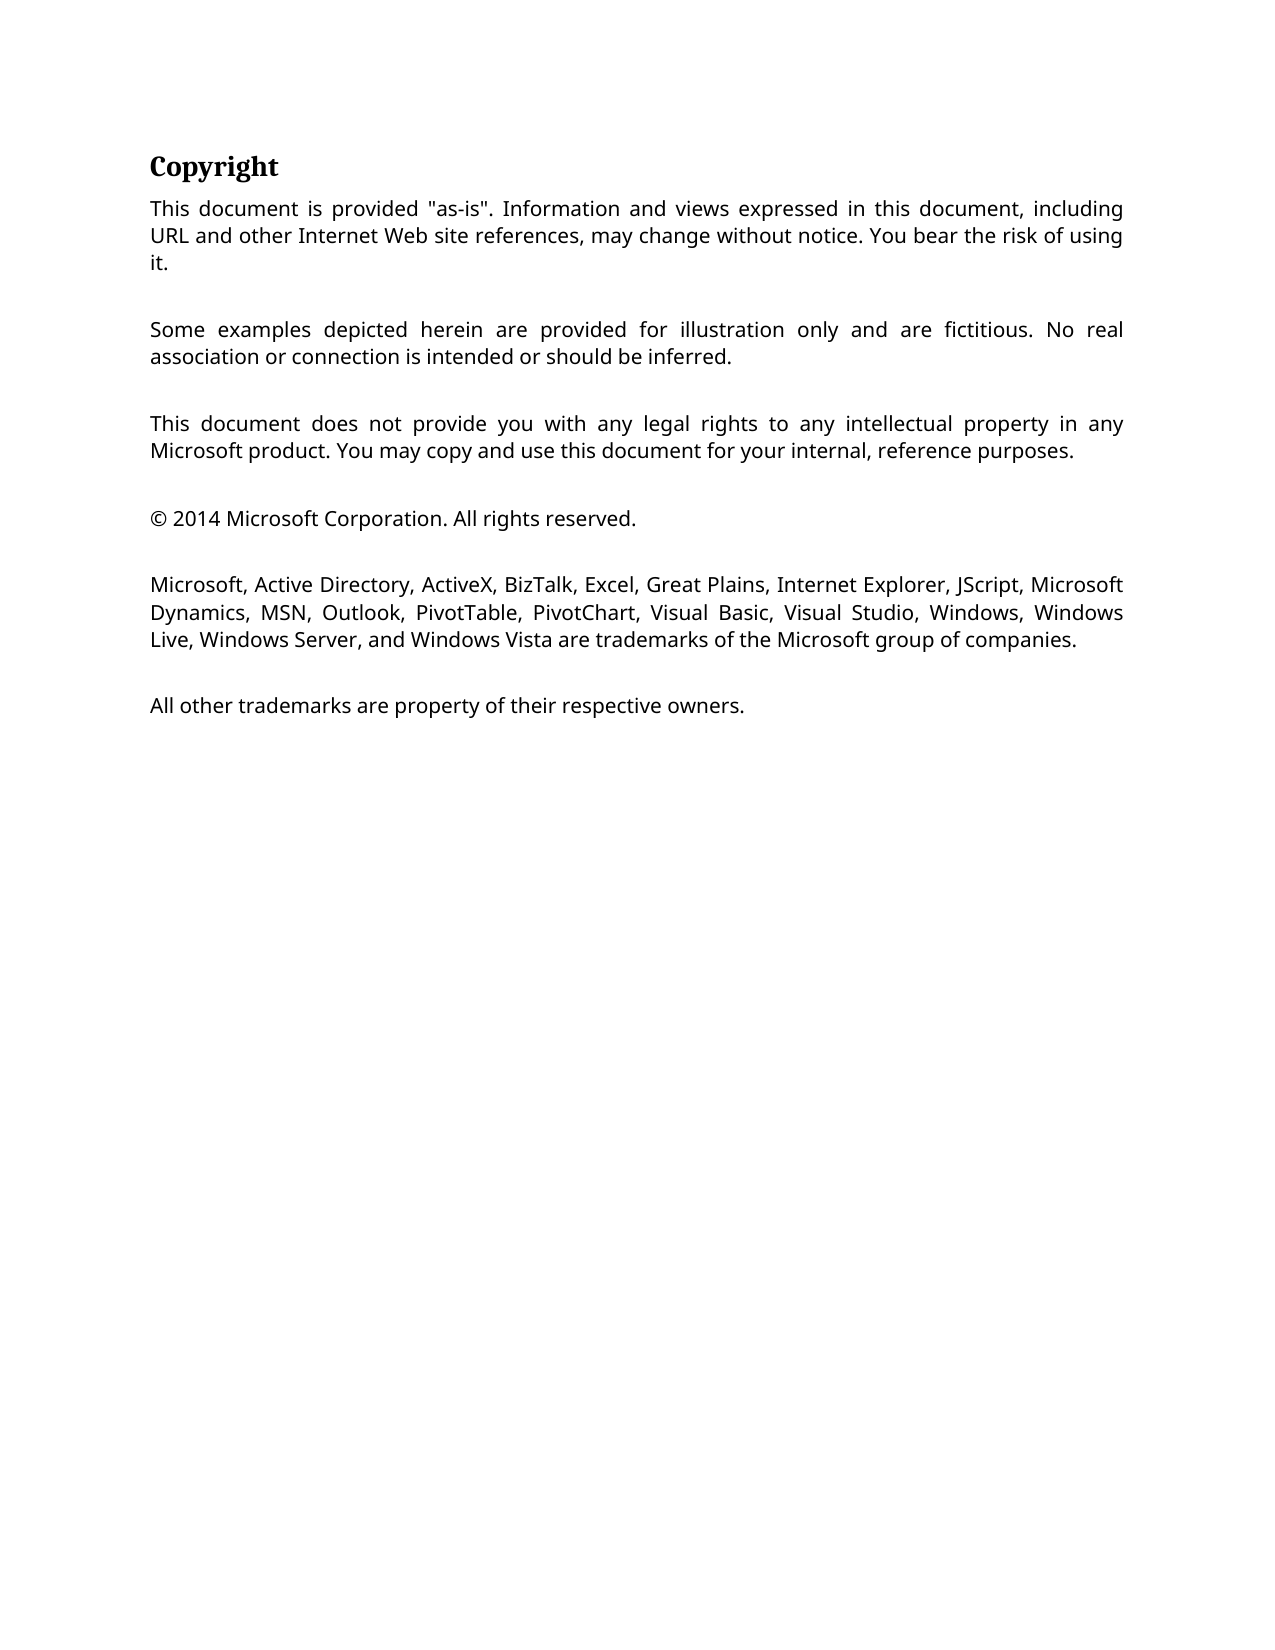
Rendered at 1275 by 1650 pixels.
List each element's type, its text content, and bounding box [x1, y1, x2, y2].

text All other trademarks are property of their respective owners. [150, 692, 1125, 719]
text Some examples depicted herein are provided for illustration only and are fictitious. No real association or connection is intended or should be inferred. [150, 316, 1125, 370]
text This document is provided "as-is". Information and views expressed in this document, including URL and other Internet Web site references, may change without notice. You bear the risk of using it. [150, 195, 1125, 276]
text This document does not provide you with any legal rights to any intellectual property in any Microsoft product. You may copy and use this document for your internal, reference purposes. [150, 409, 1125, 463]
subtitle Copyright [150, 150, 1125, 183]
text Microsoft, Active Directory, ActiveX, BizTalk, Excel, Great Plains, Internet Explorer, JScript, Microsoft Dynamics, MSN, Outlook, PivotTable, PivotChart, Visual Basic, Visual Studio, Windows, Windows Live, Windows Server, and Windows Vista are trademarks of the Microsoft group of companies. [150, 571, 1125, 652]
text © 2014 Microsoft Corporation. All rights reserved. [150, 504, 1125, 532]
